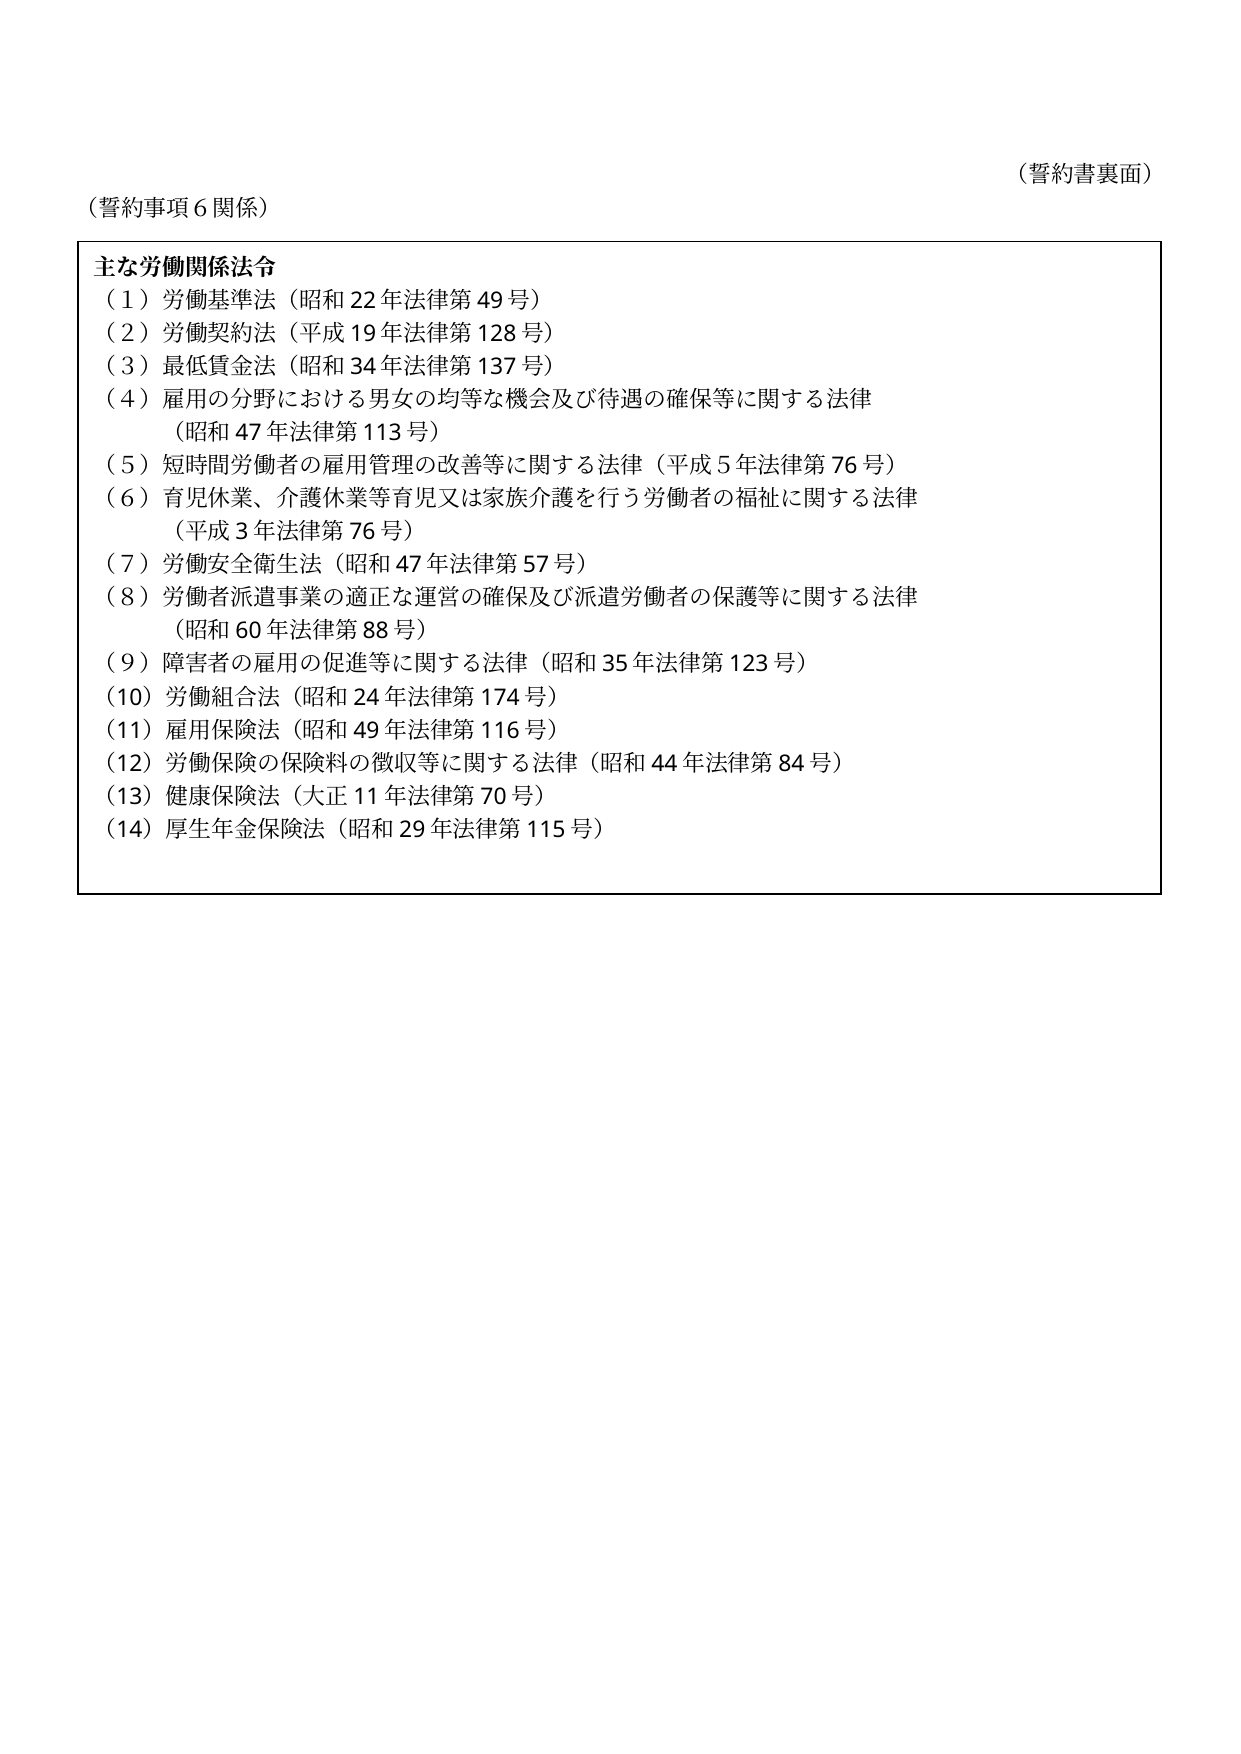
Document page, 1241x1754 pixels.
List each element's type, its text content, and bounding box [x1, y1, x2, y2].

text （誓約事項６関係） [75, 189, 1165, 224]
text （誓約書裏面） [75, 155, 1165, 189]
